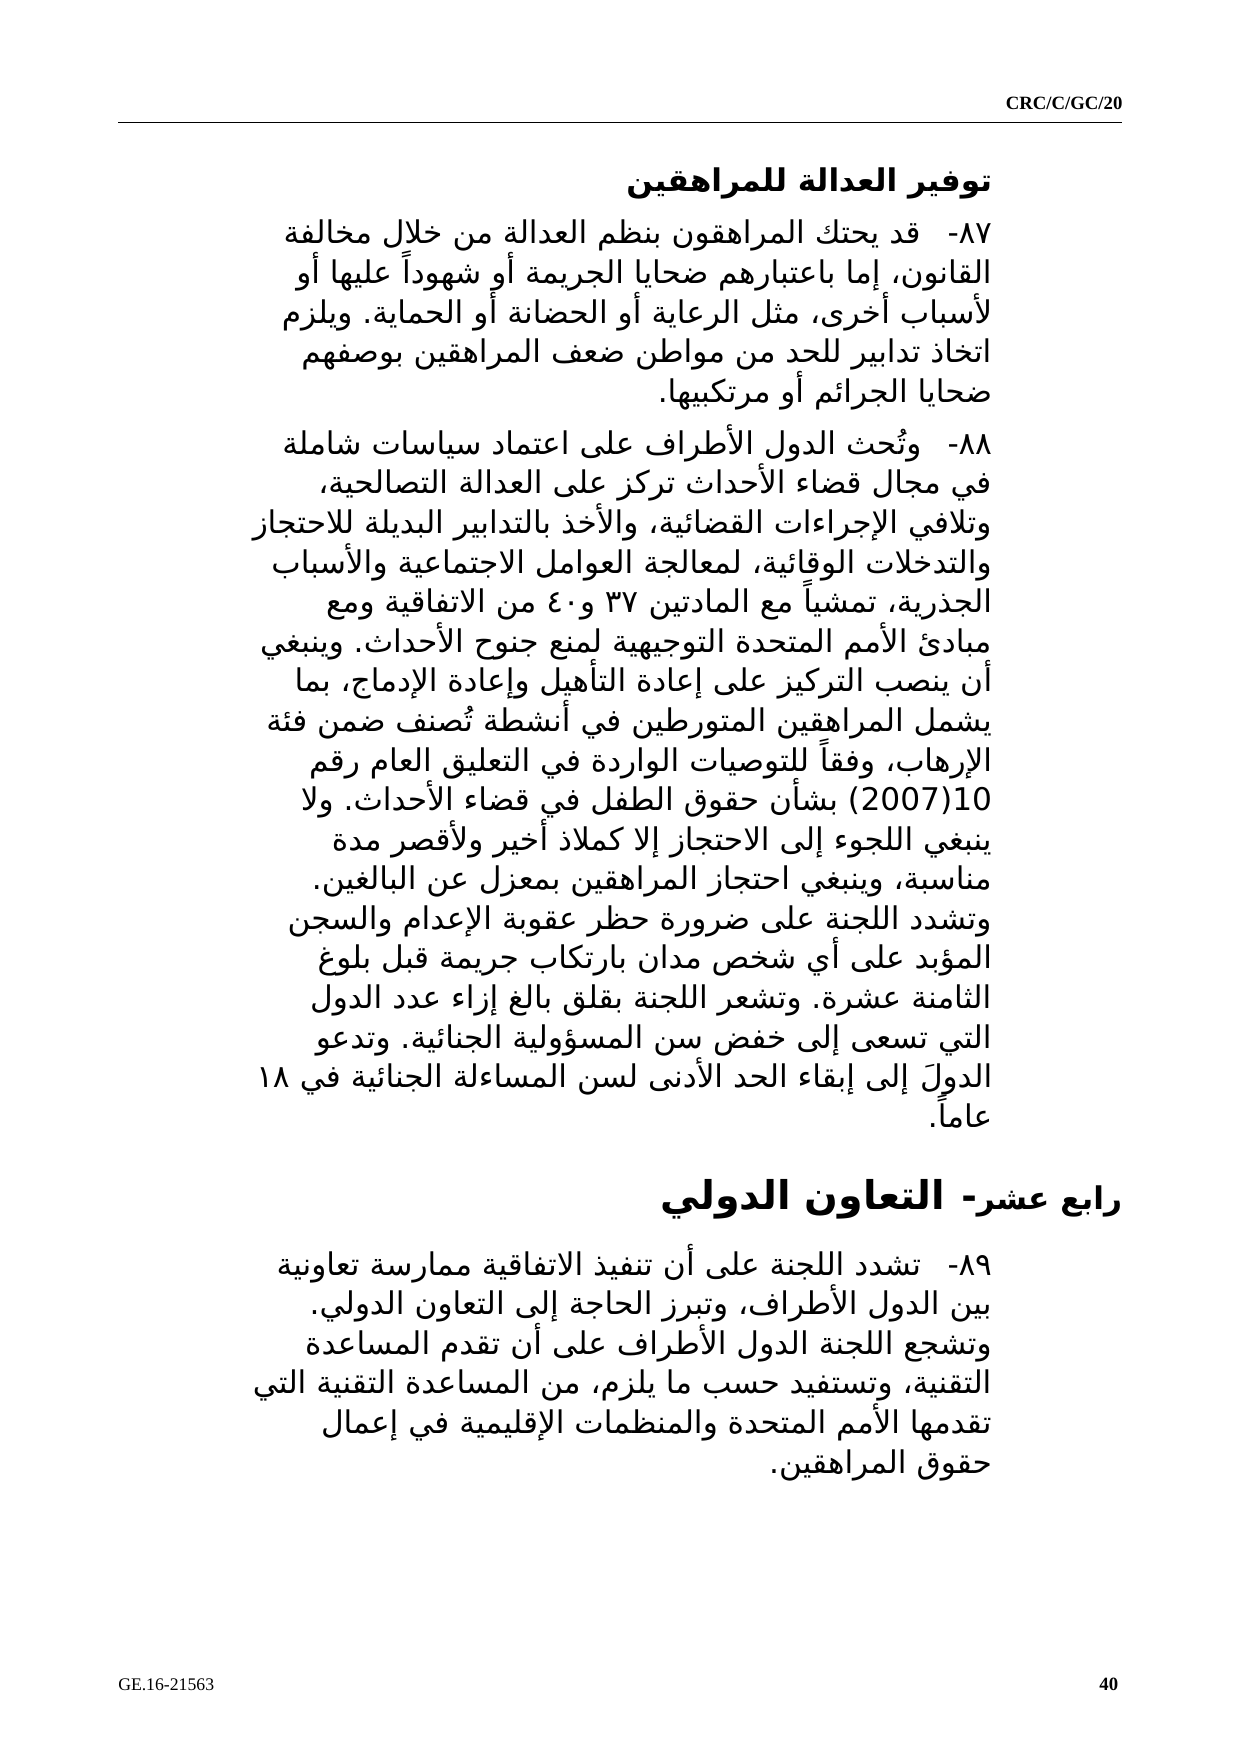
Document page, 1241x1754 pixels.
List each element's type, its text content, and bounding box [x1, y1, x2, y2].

text ٨٨- وتُحث الدول الأطراف على اعتماد سياسات شاملة في مجال قضاء الأحداث تركز على العدالة التصالحية، وتلافي الإجراءات القضائية، والأخذ بالتدابير البديلة للاحتجاز والتدخلات الوقائية، لمعالجة العوامل الاجتماعية والأسباب الجذرية، تمشياً مع المادتين ٣٧ و٤٠ من الاتفاقية ومع مبادئ الأمم المتحدة التوجيهية لمنع جنوح الأحداث. وينبغي أن ينصب التركيز على إعادة التأهيل وإعادة الإدماج، بما يشمل المراهقين المتورطين في أنشطة تُصنف ضمن فئة الإرهاب، وفقاً للتوصيات الواردة في التعليق العام رقم 10(2007) بشأن حقوق الطفل في قضاء الأحداث. ولا ينبغي اللجوء إلى الاحتجاز إلا كملاذ أخير ولأقصر مدة مناسبة، وينبغي احتجاز المراهقين بمعزل عن البالغين. وتشدد اللجنة على ضرورة حظر عقوبة الإعدام والسجن المؤبد على أي شخص مدان بارتكاب جريمة قبل بلوغ الثامنة عشرة. وتشعر اللجنة بقلق بالغ إزاء عدد الدول التي تسعى إلى خفض سن المسؤولية الجنائية. وتدعو الدولَ إلى إبقاء الحد الأدنى لسن المساءلة الجنائية في ١٨ عاماً. [248, 423, 992, 1135]
text ٨٧- قد يحتك المراهقون بنظم العدالة من خلال مخالفة القانون، إما باعتبارهم ضحايا الجريمة أو شهوداً عليها أو لأسباب أخرى، مثل الرعاية أو الحضانة أو الحماية. ويلزم اتخاذ تدابير للحد من مواطن ضعف المراهقين بوصفهم ضحايا الجرائم أو مرتكبيها. [248, 212, 992, 410]
text ٨٩- تشدد اللجنة على أن تنفيذ الاتفاقية ممارسة تعاونية بين الدول الأطراف، وتبرز الحاجة إلى التعاون الدولي. وتشجع اللجنة الدول الأطراف على أن تقدم المساعدة التقنية، وتستفيد حسب ما يلزم، من المساعدة التقنية التي تقدمها الأمم المتحدة والمنظمات الإقليمية في إعمال حقوق المراهقين. [248, 1243, 992, 1481]
text توفير العدالة للمراهقين [248, 160, 1122, 200]
text رابع عشر- التعاون الدولي [248, 1173, 1122, 1218]
